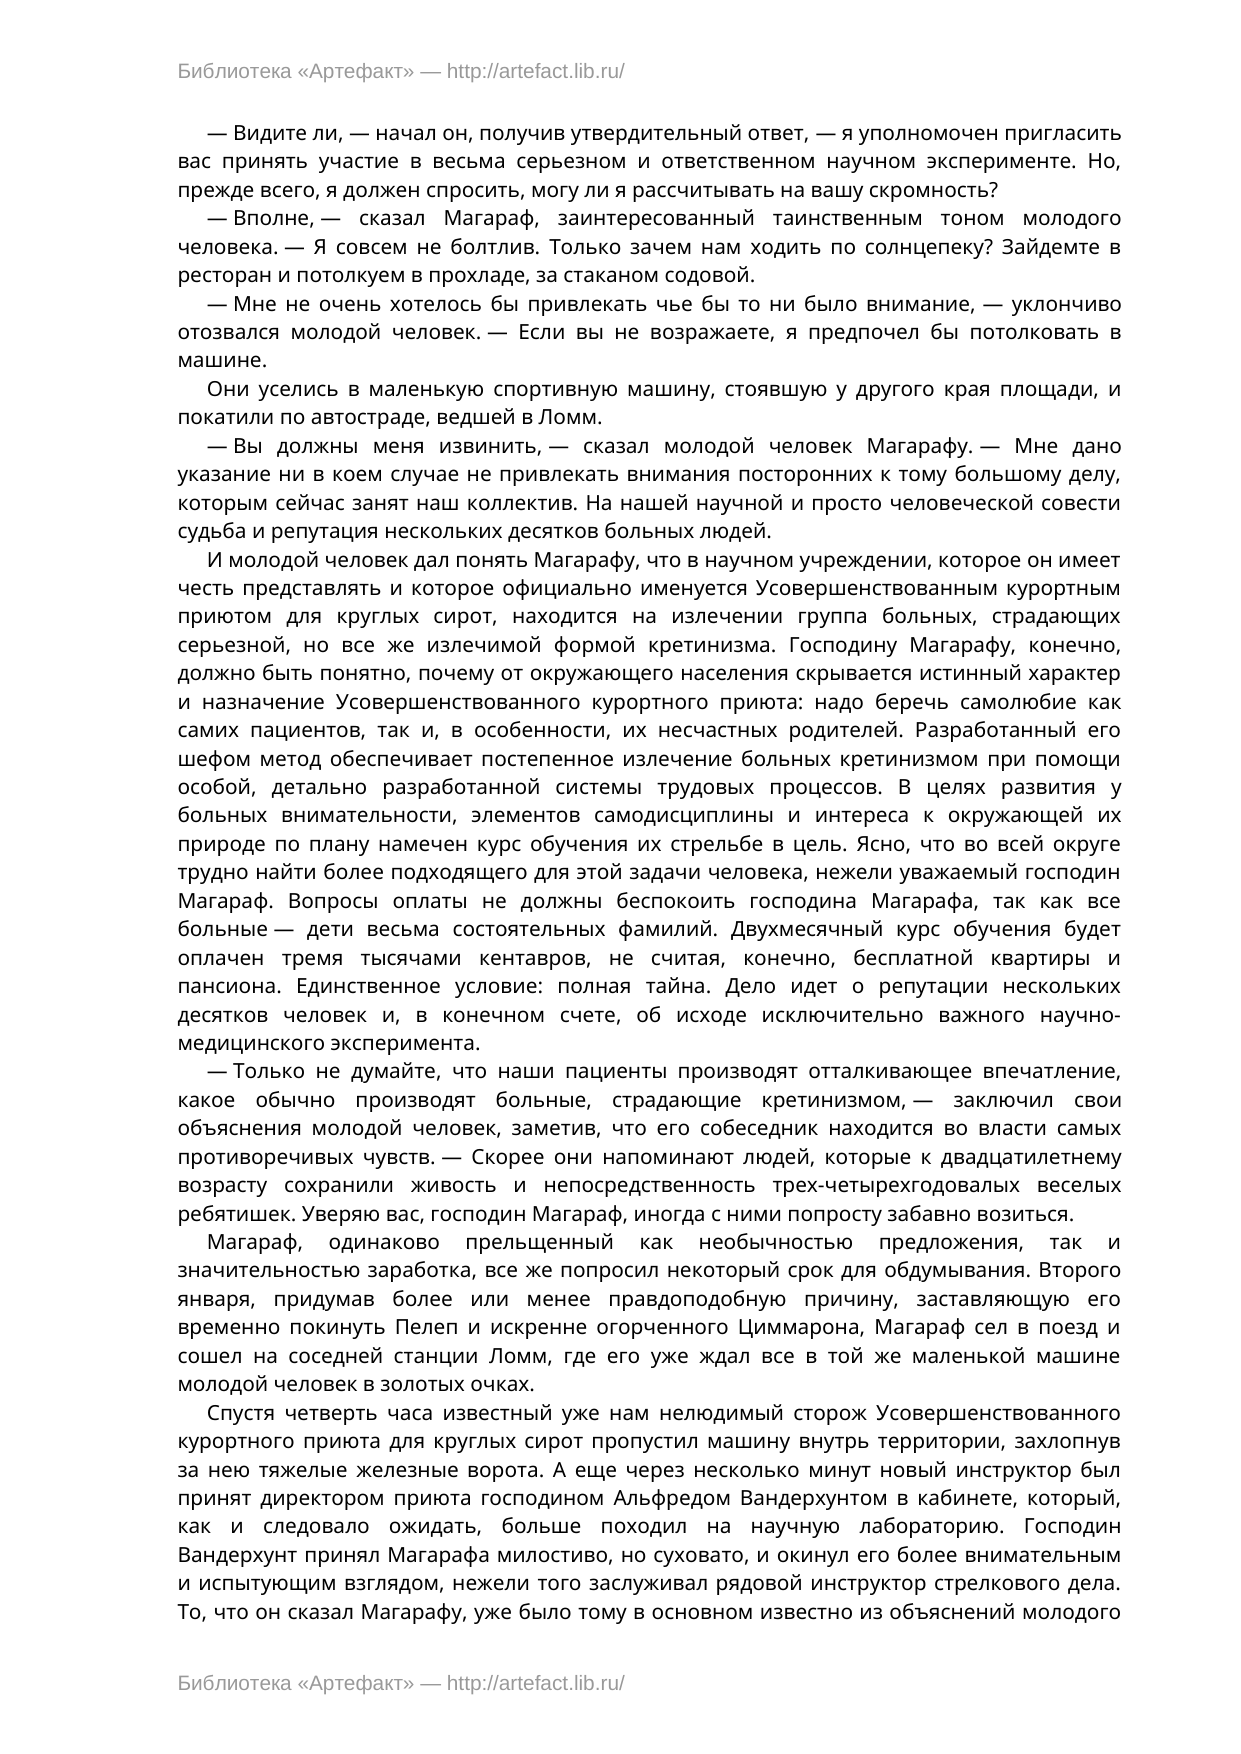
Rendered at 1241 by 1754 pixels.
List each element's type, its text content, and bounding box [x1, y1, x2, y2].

text Магараф, одинаково прельщенный как необычностью предложения, так и значительностью заработка, все же попросил некоторый срок для обдумывания. Второго января, придумав более или менее правдоподобную причину, заставляющую его временно покинуть Пелеп и искренне огорченного Циммарона, Магараф сел в поезд и сошел на соседней станции Ломм, где его уже ждал все в той же маленькой машине молодой человек в золотых очках. [177, 1227, 1122, 1398]
text И молодой человек дал понять Магарафу, что в научном учреждении, которое он имеет честь представлять и которое официально именуется Усовершенствованным курортным приютом для круглых сирот, находится на излечении группа больных, страдающих серьезной, но все же излечимой формой кретинизма. Господину Магарафу, конечно, должно быть понятно, почему от окружающего населения скрывается истинный характер и назначение Усовершенствованного курортного приюта: надо беречь самолюбие как самих пациентов, так и, в особенности, их несчастных родителей. Разработанный его шефом метод обеспечивает постепенное излечение больных кретинизмом при помощи особой, детально разработанной системы трудовых процессов. В целях развития у больных внимательности, элементов самодисциплины и интереса к окружающей их природе по плану намечен курс обучения их стрельбе в цель. Ясно, что во всей округе трудно найти более подходящего для этой задачи человека, нежели уважаемый господин Магараф. Вопросы оплаты не должны беспокоить господина Магарафа, так как все больные — дети весьма состоятельных фамилий. Двухмесячный курс обучения будет оплачен тремя тысячами кентавров, не считая, конечно, бесплатной квартиры и пансиона. Единственное условие: полная тайна. Дело идет о репутации нескольких десятков человек и, в конечном счете, об исходе исключительно важного научно-медицинского эксперимента. [177, 545, 1122, 1057]
text — Вполне, — сказал Магараф, заинтересованный таинственным тоном молодого человека. — Я совсем не болтлив. Только зачем нам ходить по солнцепеку? Зайдемте в ресторан и потолкуем в прохладе, за стаканом содовой. [177, 203, 1122, 289]
text — Только не думайте, что наши пациенты производят отталкивающее впечатление, какое обычно производят больные, страдающие кретинизмом, — заключил свои объяснения молодой человек, заметив, что его собеседник находится во власти самых противоречивых чувств. — Скорее они напоминают людей, которые к двадцатилетнему возрасту сохранили живость и непосредственность трех-четырехгодовалых веселых ребятишек. Уверяю вас, господин Магараф, иногда с ними попросту забавно возиться. [177, 1057, 1122, 1227]
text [177, 1398, 1122, 1625]
text Они уселись в маленькую спортивную машину, стоявшую у другого края площади, и покатили по автостраде, ведшей в Ломм. [177, 374, 1122, 431]
text — Мне не очень хотелось бы привлекать чье бы то ни было внимание, — уклончиво отозвался молодой человек. — Если вы не возражаете, я предпочел бы потолковать в машине. [177, 289, 1122, 374]
text — Видите ли, — начал он, получив утвердительный ответ, — я уполномочен пригласить вас принять участие в весьма серьезном и ответственном научном эксперименте. Но, прежде всего, я должен спросить, могу ли я рассчитывать на вашу скромность? [177, 118, 1122, 203]
text — Вы должны меня извинить, — сказал молодой человек Магарафу. — Мне дано указание ни в коем случае не привлекать внимания посторонних к тому большому делу, которым сейчас занят наш коллектив. На нашей научной и просто человеческой совести судьба и репутация нескольких десятков больных людей. [177, 431, 1122, 545]
